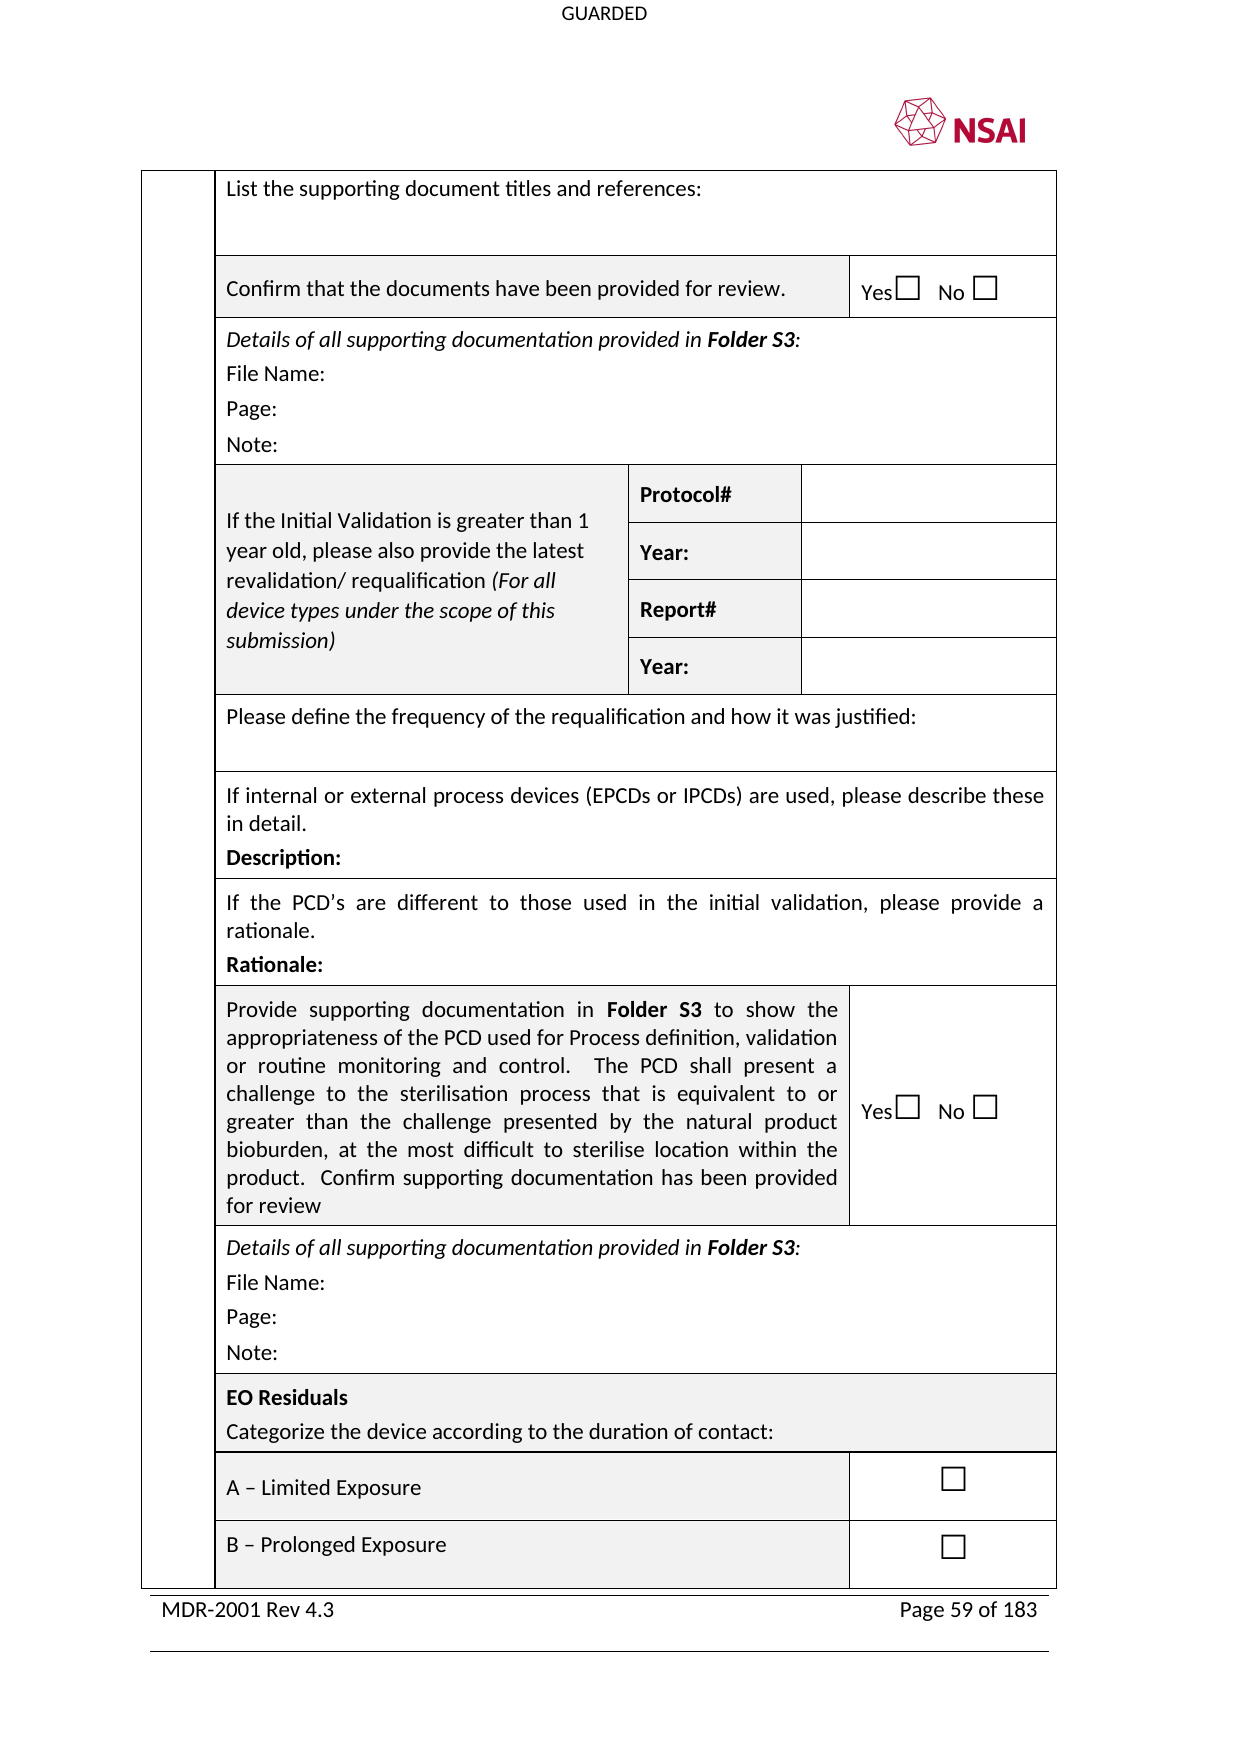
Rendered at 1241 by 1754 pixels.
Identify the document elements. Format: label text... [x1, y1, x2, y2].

table_cell Year: [629, 638, 801, 694]
table_cell Provide supporting documentation in Folder S3 to show the appropriateness of the PCD used for Process definition, validation or routine monitoring and control. The PCD shall present a challenge to the sterilisation process that is equivalent to or greater than the challenge presented by the natural product bioburden, at the most difficult to sterilise location within the product. Confirm supporting documentation has been provided for review [216, 986, 849, 1225]
table_cell If internal or external process devices (EPCDs or IPCDs) are used, please describe these in detail. Description: [216, 772, 1056, 878]
table_cell Yes No [850, 986, 1056, 1225]
table_cell A – Limited Exposure [216, 1453, 849, 1519]
table_cell [802, 580, 1056, 637]
table_cell Year: [629, 523, 801, 579]
table_cell B – Prolonged Exposure [216, 1521, 849, 1588]
picture [870, 73, 1049, 170]
table_cell If the Initial Validation is greater than 1 year old, please also provide the latest revalidation/ requalification (For all device types under the scope of this submission) [216, 465, 628, 694]
table_cell [802, 523, 1056, 579]
table_cell Please define the frequency of the requalification and how it was justified: [216, 695, 1056, 771]
table_cell Protocol# [629, 465, 801, 522]
table_cell List the supporting document titles and references: [216, 171, 1056, 255]
table_cell [802, 465, 1056, 522]
table_cell EO Residuals Categorize the device according to the duration of contact: [216, 1374, 1056, 1451]
table_cell [802, 638, 1056, 694]
table_cell [850, 1521, 1056, 1588]
table_cell Details of all supporting documentation provided in Folder S3: File Name: Page: Note: [216, 318, 1056, 464]
table_cell Yes No [850, 256, 1056, 317]
table_cell If the PCD’s are different to those used in the initial validation, please provide a rationale. Rationale: [216, 879, 1056, 984]
table_cell Details of all supporting documentation provided in Folder S3: File Name: Page: Note: [216, 1226, 1056, 1373]
table_cell Confirm that the documents have been provided for review. [216, 256, 849, 317]
table_cell [850, 1453, 1056, 1519]
table_cell Report# [629, 580, 801, 637]
